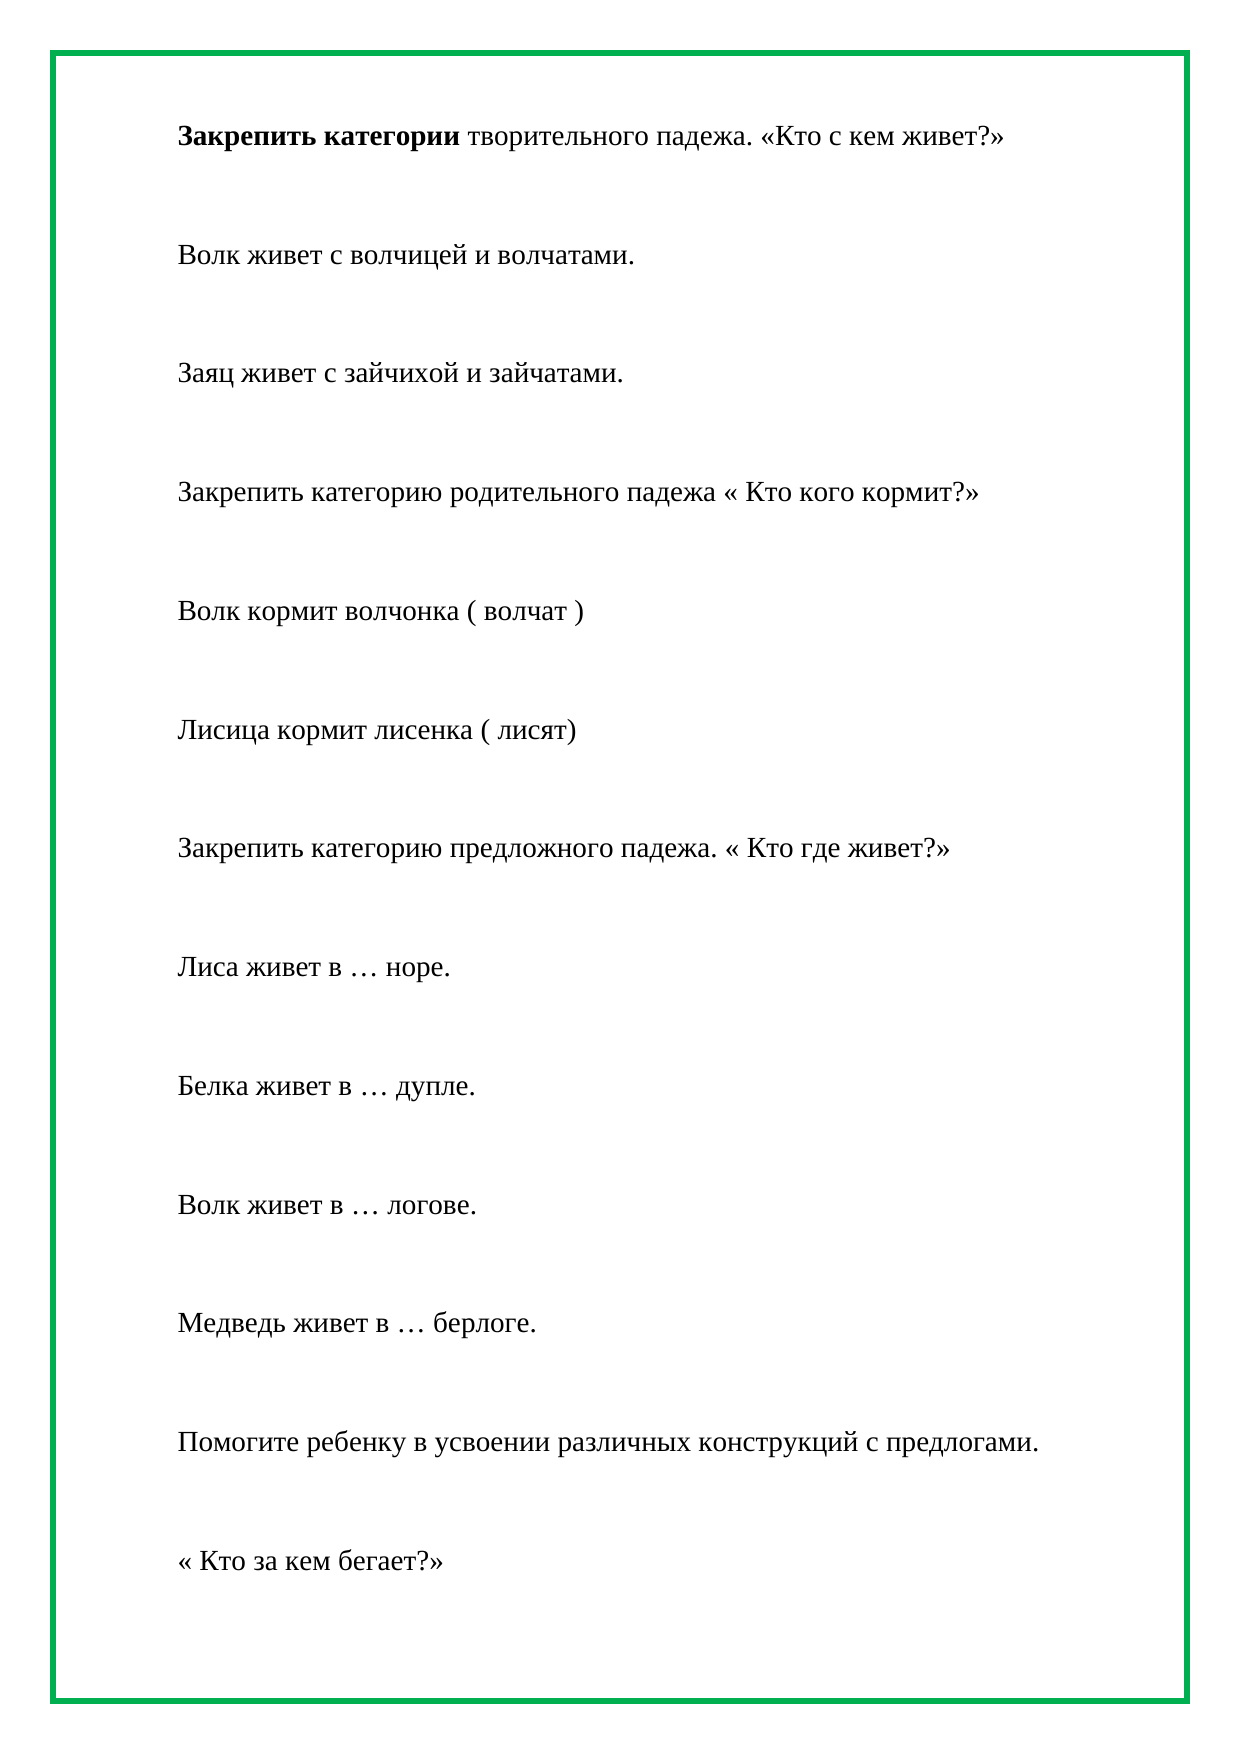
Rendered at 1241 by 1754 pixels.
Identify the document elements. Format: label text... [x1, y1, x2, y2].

text Волк кормит волчонка ( волчат ) [177, 593, 1152, 627]
text Лисица кормит лисенка ( лисят) [177, 712, 1152, 745]
text Белка живет в … дупле. [177, 1068, 1152, 1102]
text Закрепить категорию родительного падежа « Кто кого кормит?» [177, 474, 1152, 508]
text Заяц живет с зайчихой и зайчатами. [177, 356, 1152, 389]
text « Кто за кем бегает?» [177, 1543, 1152, 1577]
text Медведь живет в … берлоге. [177, 1306, 1152, 1339]
text Волк живет в … логове. [177, 1187, 1152, 1220]
text Волк живет с волчицей и волчатами. [177, 237, 1152, 270]
text Лиса живет в … норе. [177, 949, 1152, 983]
text Закрепить категорию предложного падежа. « Кто где живет?» [177, 831, 1152, 864]
text Помогите ребенку в усвоении различных конструкций с предлогами. [177, 1424, 1152, 1458]
text Закрепить категории творительного падежа. «Кто с кем живет?» [177, 118, 1152, 152]
